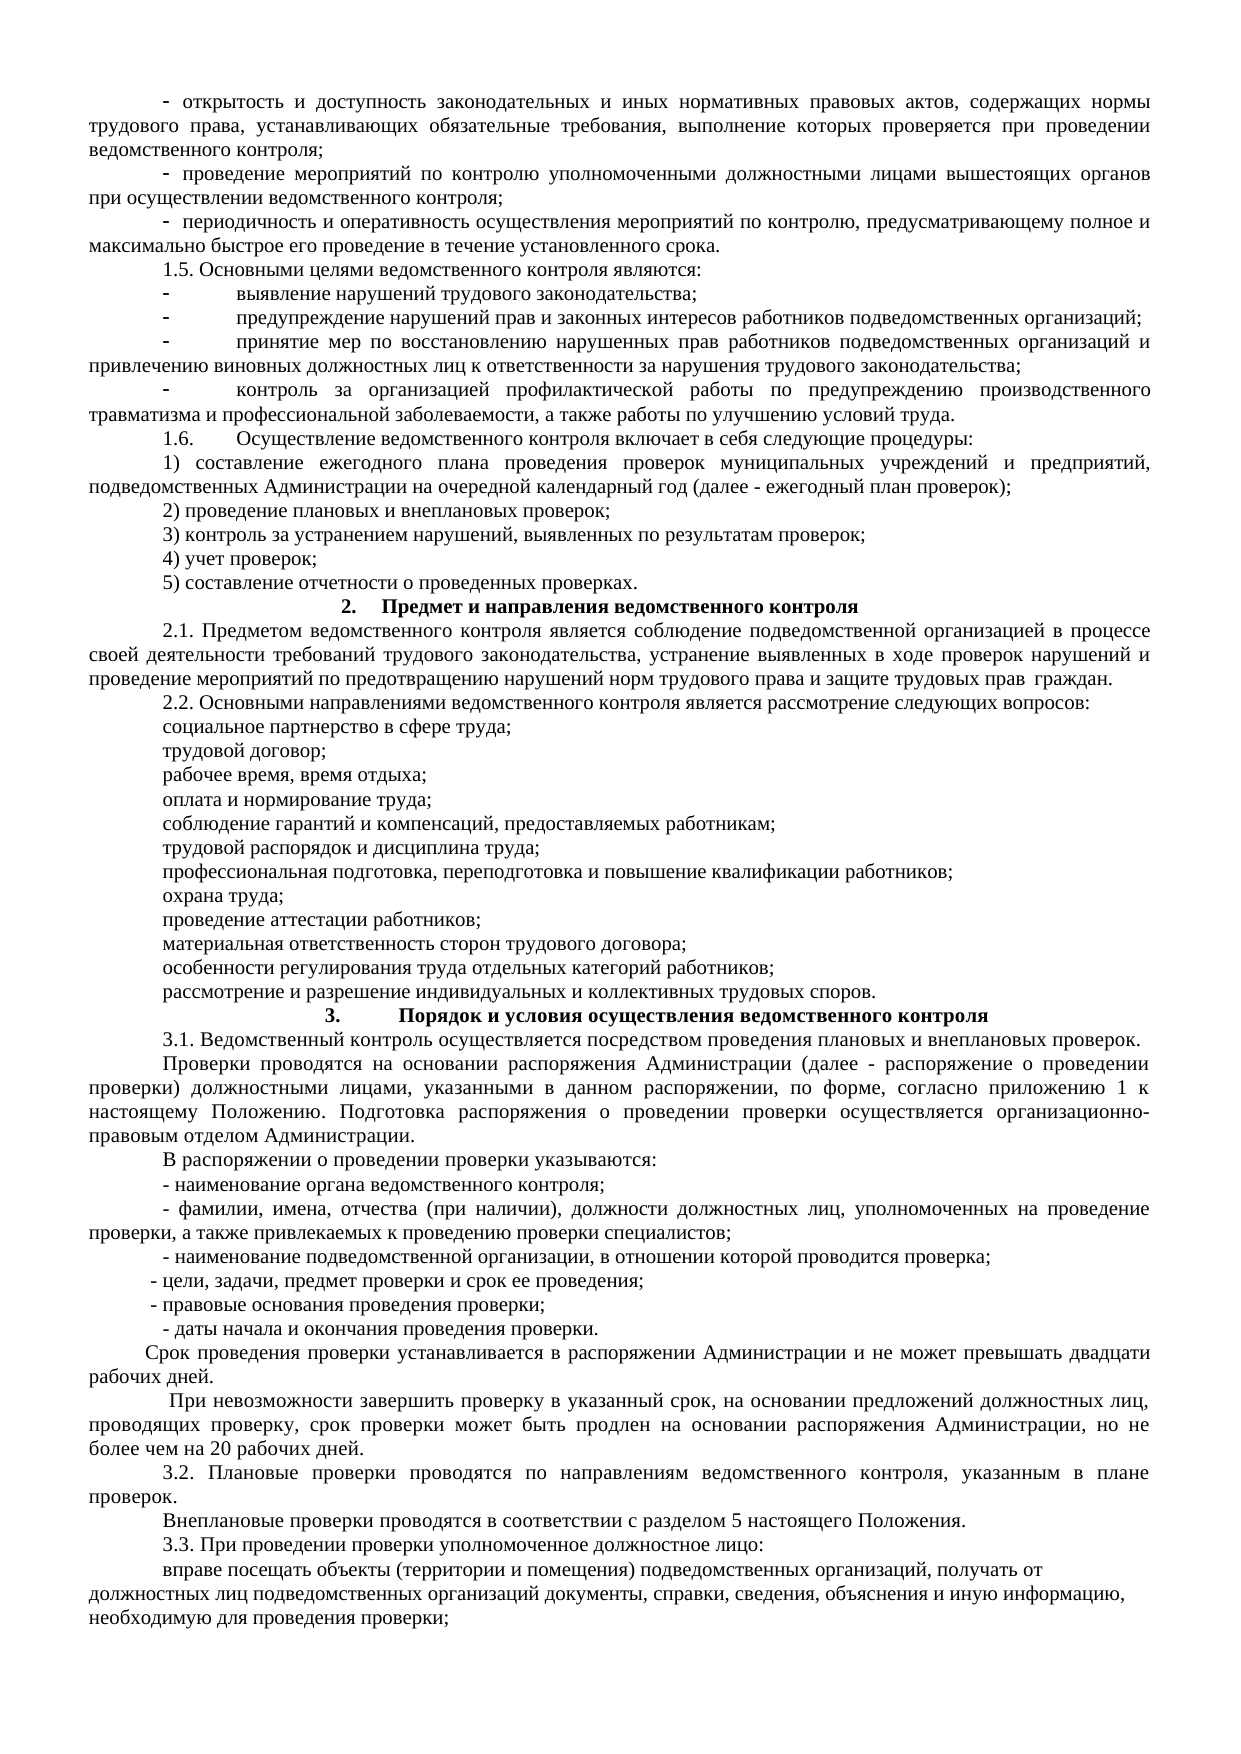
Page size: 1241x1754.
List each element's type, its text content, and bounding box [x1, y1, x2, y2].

text 3.2. Плановые проверки проводятся по направлениям ведомственного контроля, указанным в плане проверок. [89, 1460, 1152, 1508]
text - наименование подведомственной организации, в отношении которой проводится проверка; [89, 1244, 1152, 1268]
text 3) контроль за устранением нарушений, выявленных по результатам проверок; [89, 522, 1152, 546]
text Проверки проводятся на основании распоряжения Администрации (далее - распоряжение о проведении проверки) должностными лицами, указанными в данном распоряжении, по форме, согласно приложению 1 к настоящему Положению. Подготовка распоряжения о проведении проверки осуществляется организационно-правовым отделом Администрации. [89, 1051, 1152, 1147]
list предупреждение нарушений прав и законных интересов работников подведомственных организаций; [89, 305, 1152, 329]
list проведение мероприятий по контролю уполномоченными должностными лицами вышестоящих органов при осуществлении ведомственного контроля; [89, 161, 1152, 209]
list материальная ответственность сторон трудового договора; [89, 931, 1152, 955]
list 2.2. Основными направлениями ведомственного контроля является рассмотрение следующих вопросов: [89, 690, 1152, 714]
text - наименование органа ведомственного контроля; [89, 1171, 1152, 1196]
list оплата и нормирование труда; [89, 786, 1152, 811]
list периодичность и оперативность осуществления мероприятий по контролю, предусматривающему полное и максимально быстрое его проведение в течение установленного срока. [89, 209, 1152, 257]
list рабочее время, время отдыха; [89, 762, 1152, 786]
list охрана труда; [89, 883, 1152, 907]
list контроль за организацией профилактической работы по предупреждению производственного травматизма и профессиональной заболеваемости, а также работы по улучшению условий труда. [89, 377, 1152, 426]
text 5) составление отчетности о проведенных проверках. [89, 570, 1152, 594]
list соблюдение гарантий и компенсаций, предоставляемых работникам; [89, 811, 1152, 834]
text - фамилии, имена, отчества (при наличии), должности должностных лиц, уполномоченных на проведение проверки, а также привлекаемых к проведению проверки специалистов; [89, 1196, 1152, 1244]
list Осуществление ведомственного контроля включает в себя следующие процедуры: [89, 426, 1152, 449]
text Внеплановые проверки проводятся в соответствии с разделом 5 настоящего Положения. [89, 1508, 1152, 1532]
list Порядок и условия осуществления ведомственного контроля [89, 1003, 1152, 1027]
list трудовой договор; [89, 738, 1152, 762]
text При невозможности завершить проверку в указанный срок, на основании предложений должностных лиц, проводящих проверку, срок проверки может быть продлен на основании распоряжения Администрации, но не более чем на 20 рабочих дней. [89, 1388, 1152, 1460]
list профессиональная подготовка, переподготовка и повышение квалификации работников; [89, 859, 1152, 883]
list рассмотрение и разрешение индивидуальных и коллективных трудовых споров. [89, 979, 1152, 1003]
list открытость и доступность законодательных и иных нормативных правовых актов, содержащих нормы трудового права, устанавливающих обязательные требования, выполнение которых проверяется при проведении ведомственного контроля; [89, 89, 1152, 161]
text 3.1. Ведомственный контроль осуществляется посредством проведения плановых и внеплановых проверок. [89, 1027, 1152, 1051]
text Срок проведения проверки устанавливается в распоряжении Администрации и не может превышать двадцати рабочих дней. [89, 1340, 1152, 1388]
text 1.5. Основными целями ведомственного контроля являются: [89, 257, 1152, 281]
list трудовой распорядок и дисциплина труда; [89, 834, 1152, 859]
text 2.1. Предметом ведомственного контроля является соблюдение подведомственной организацией в процессе своей деятельности требований трудового законодательства, устранение выявленных в ходе проверок нарушений и проведение мероприятий по предотвращению нарушений норм трудового права и защите трудовых прав граждан. [89, 618, 1152, 690]
text - цели, задачи, предмет проверки и срок ее проведения; [89, 1268, 1152, 1292]
text - даты начала и окончания проведения проверки. [89, 1316, 1152, 1340]
text - правовые основания проведения проверки; [89, 1292, 1152, 1316]
text 4) учет проверок; [89, 546, 1152, 570]
list проведение аттестации работников; [89, 907, 1152, 931]
list выявление нарушений трудового законодательства; [89, 281, 1152, 305]
list 3.3. При проведении проверки уполномоченное должностное лицо: [89, 1532, 1152, 1556]
list социальное партнерство в сфере труда; [89, 714, 1152, 738]
text 2) проведение плановых и внеплановых проверок; [89, 498, 1152, 522]
list вправе посещать объекты (территории и помещения) подведомственных организаций, получать от должностных лиц подведомственных организаций документы, справки, сведения, объяснения и иную информацию, необходимую для проведения проверки; [89, 1556, 1152, 1629]
list принятие мер по восстановлению нарушенных прав работников подведомственных организаций и привлечению виновных должностных лиц к ответственности за нарушения трудового законодательства; [89, 329, 1152, 377]
list особенности регулирования труда отдельных категорий работников; [89, 955, 1152, 979]
list Предмет и направления ведомственного контроля [48, 594, 1152, 618]
text В распоряжении о проведении проверки указываются: [89, 1147, 1152, 1171]
text 1) составление ежегодного плана проведения проверок муниципальных учреждений и предприятий, подведомственных Администрации на очередной календарный год (далее - ежегодный план проверок); [89, 449, 1152, 498]
